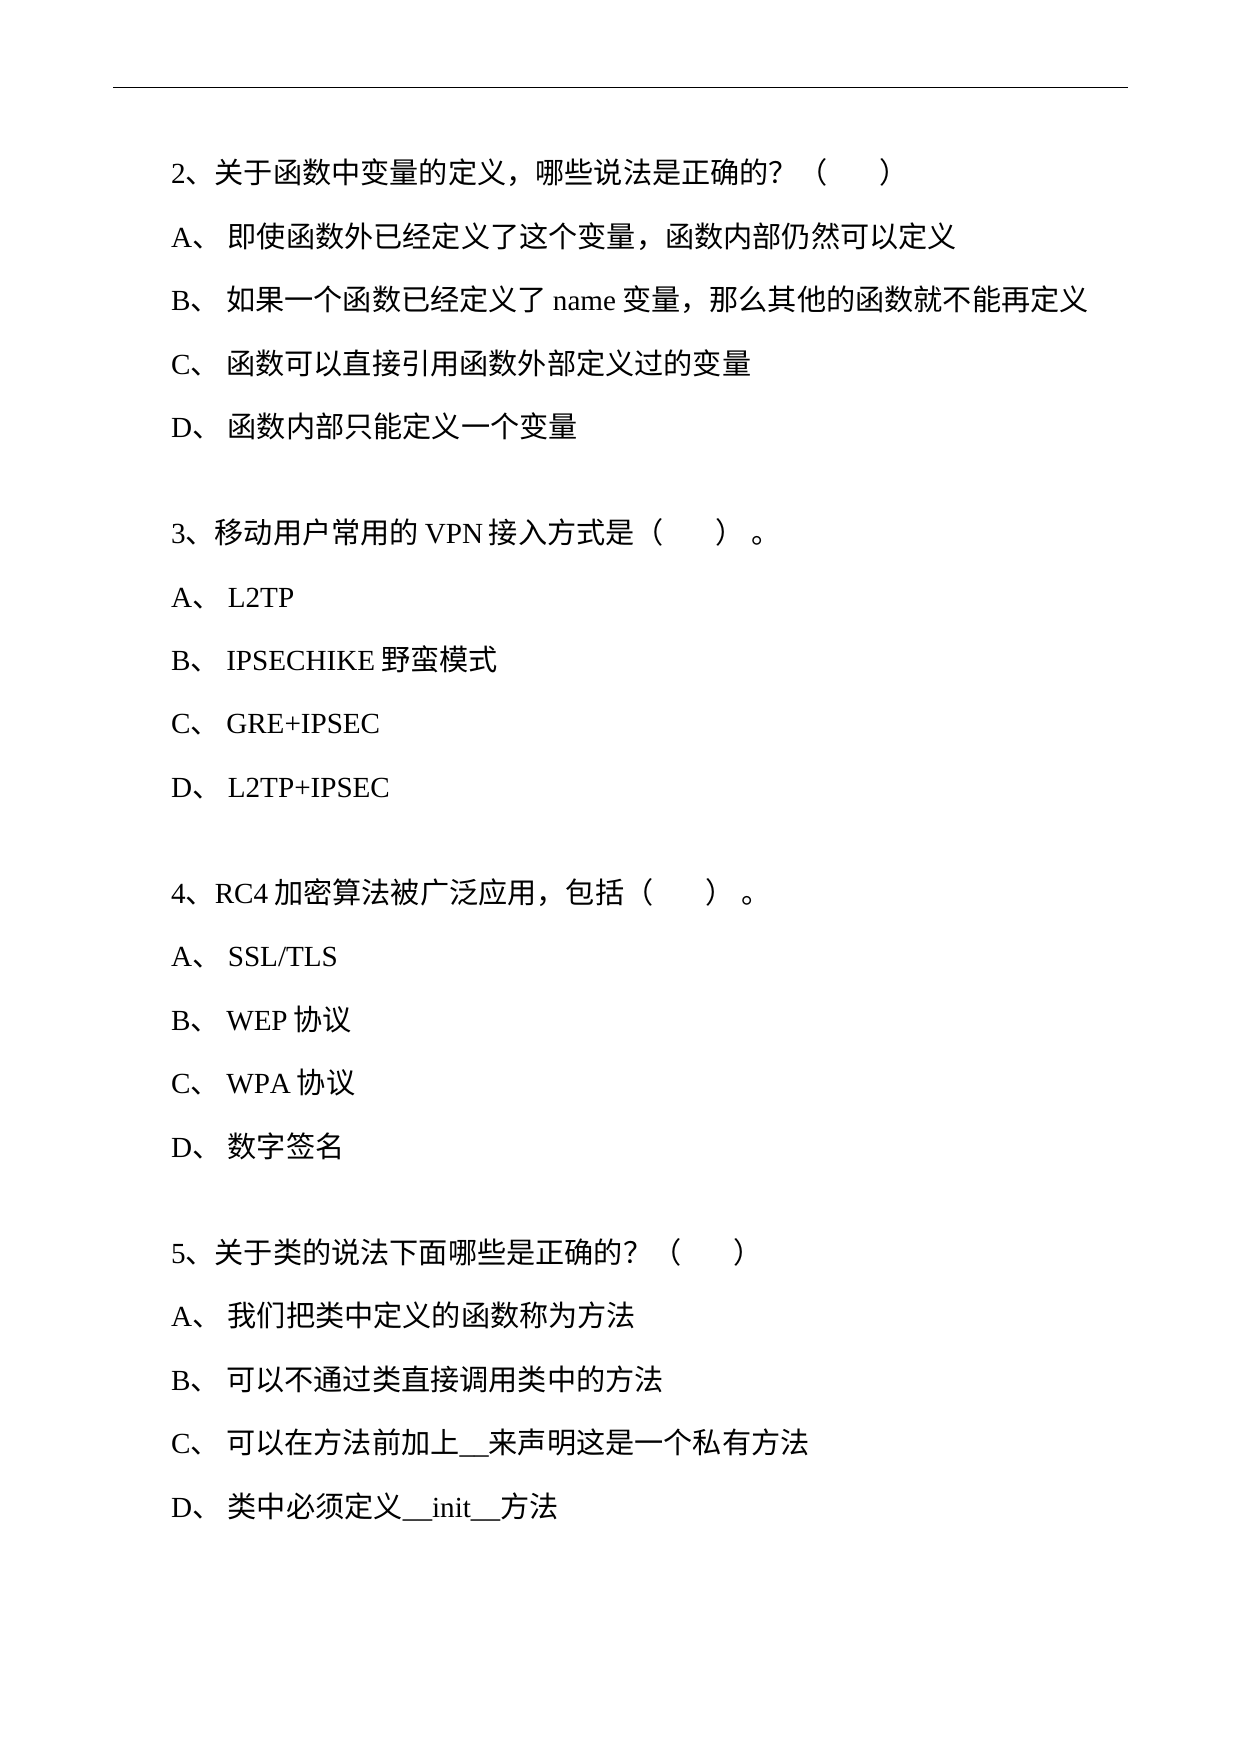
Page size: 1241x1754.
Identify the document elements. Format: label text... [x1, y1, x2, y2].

text D、 L2TP+IPSEC [112, 763, 1128, 806]
text A、 L2TP [112, 573, 1128, 616]
text C、 可以在方法前加上__来声明这是一个私有方法 [112, 1420, 1128, 1462]
text C、 WPA协议 [112, 1060, 1128, 1102]
text B、 如果一个函数已经定义了name变量，那么其他的函数就不能再定义 [112, 277, 1128, 319]
text A、 SSL/TLS [112, 933, 1128, 975]
text C、 GRE+IPSEC [112, 700, 1128, 742]
text B、 WEP协议 [112, 996, 1128, 1039]
text 3、移动用户常用的VPN接入方式是（ ） 。 [112, 510, 1128, 552]
text D、 函数内部只能定义一个变量 [112, 404, 1128, 446]
text 2、关于函数中变量的定义，哪些说法是正确的？（ ） [112, 150, 1128, 192]
text B、 IPSECHIKE野蛮模式 [112, 637, 1128, 679]
text B、 可以不通过类直接调用类中的方法 [112, 1356, 1128, 1398]
text 4、RC4加密算法被广泛应用，包括（ ） 。 [112, 869, 1128, 912]
text C、 函数可以直接引用函数外部定义过的变量 [112, 340, 1128, 383]
text 5、关于类的说法下面哪些是正确的？（ ） [112, 1229, 1128, 1272]
text A、 即使函数外已经定义了这个变量，函数内部仍然可以定义 [112, 213, 1128, 256]
text D、 数字签名 [112, 1123, 1128, 1166]
text A、 我们把类中定义的函数称为方法 [112, 1293, 1128, 1335]
text D、 类中必须定义__init__方法 [112, 1483, 1128, 1525]
